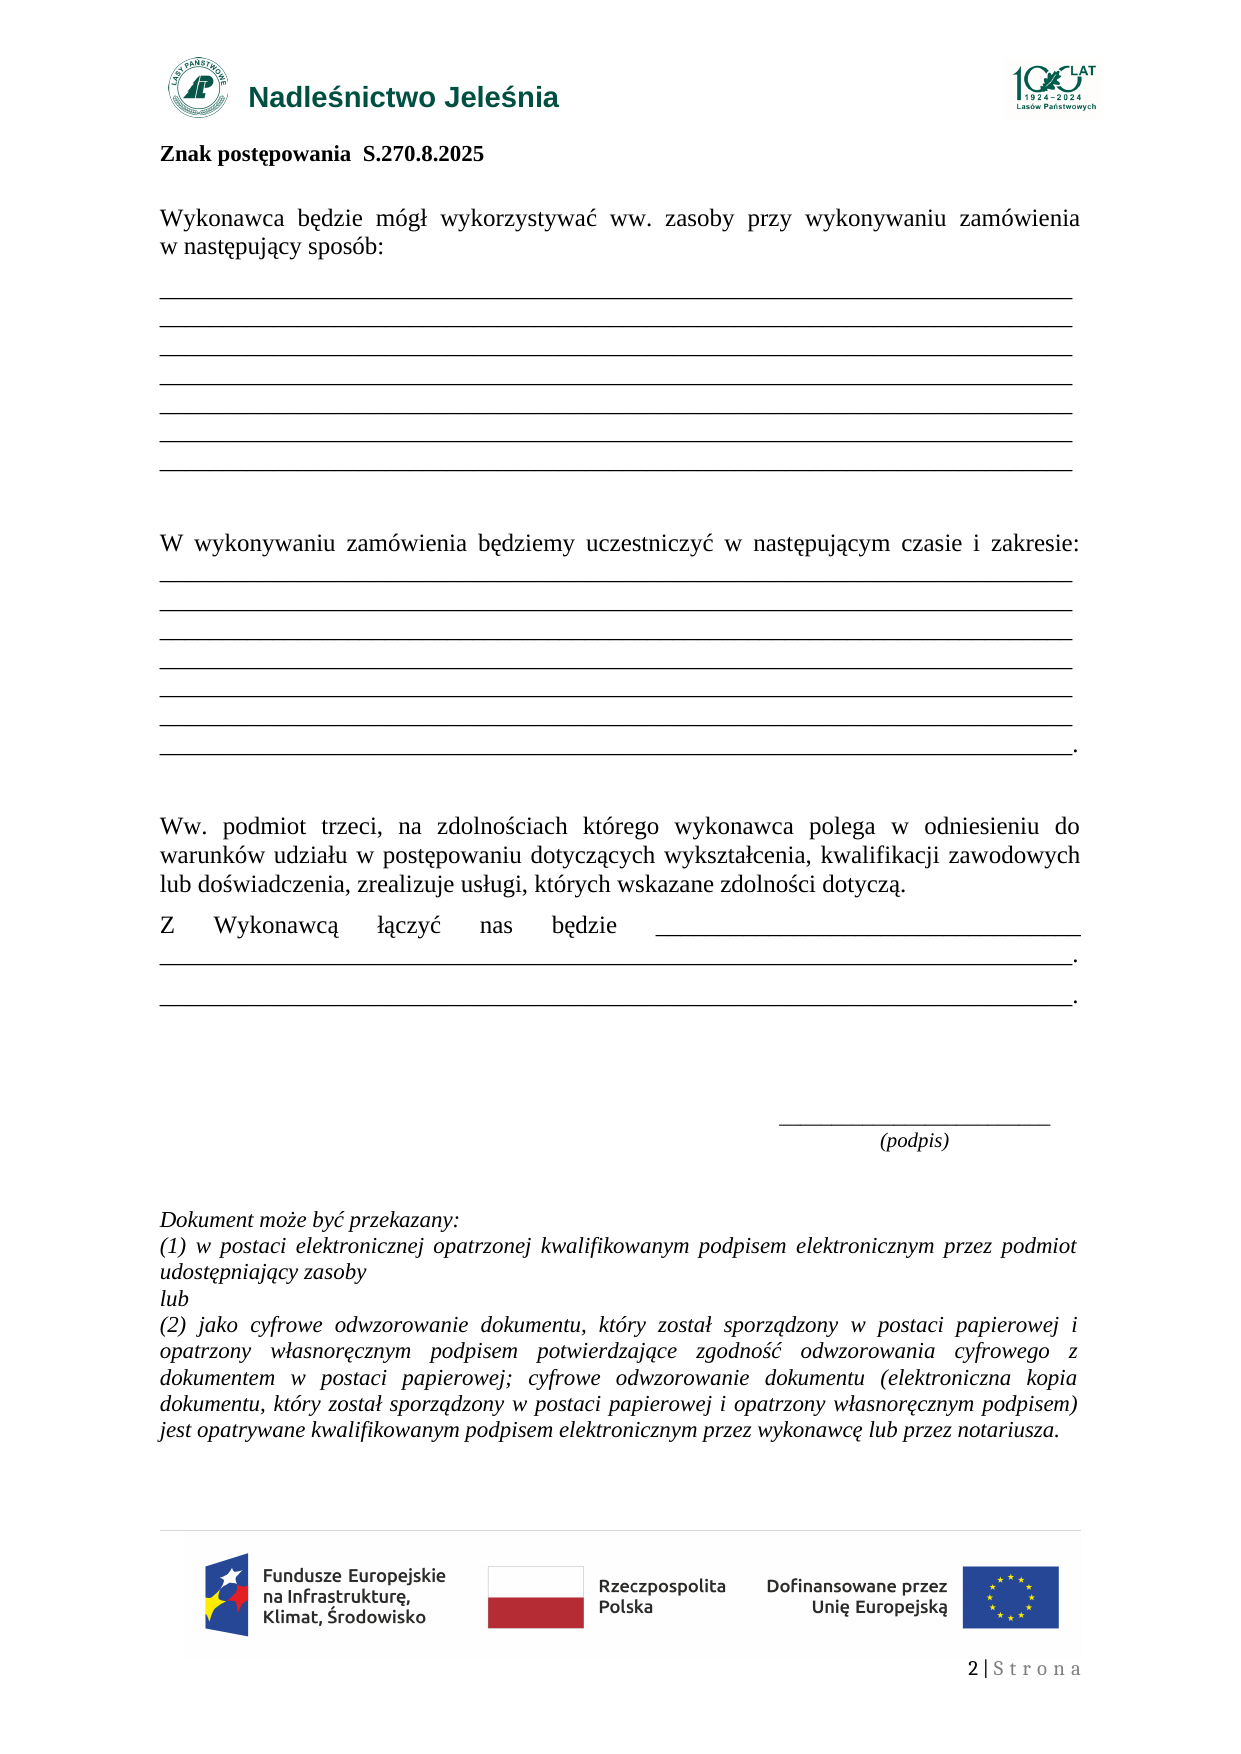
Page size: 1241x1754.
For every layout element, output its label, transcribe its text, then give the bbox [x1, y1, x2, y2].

text Z Wykonawcą łączyć nas będzie __________________________________ _________________________________________________________________________. [159, 910, 1081, 968]
picture [1004, 57, 1104, 119]
picture [184, 1532, 1081, 1657]
text __________________________ (podpis) [750, 1104, 1081, 1152]
text _________________________________________________________________________. [159, 980, 1081, 1009]
text Wykonawca będzie mógł wykorzystywać ww. zasoby przy wykonywaniu zamówienia w następujący sposób: [159, 203, 1081, 260]
text Dokument może być przekazany: (1) w postaci elektronicznej opatrzonej kwalifikowanym podpisem elektronicznym przez podmiot udostępniający zasoby lub (2) jako cyfrowe odwzorowanie dokumentu, który został sporządzony w postaci papierowej i opatrzony własnoręcznym podpisem potwierdzające zgodność odwzorowania cyfrowego z dokumentem w postaci papierowej; cyfrowe odwzorowanie dokumentu (elektroniczna kopia dokumentu, który został sporządzony w postaci papierowej i opatrzony własnoręcznym podpisem) jest opatrywane kwalifikowanym podpisem elektronicznym przez wykonawcę lub przez notariusza. [159, 1206, 1081, 1443]
text _________________________________________________________________________ ______________________________________________________________________________________________________________________________________________________________________________________________________________________________________________________________________________________________________________________________________________________________________________________________________________________________________________________ [159, 273, 1081, 474]
text W wykonywaniu zamówienia będziemy uczestniczyć w następującym czasie i zakresie: _______________________________________________________________________________________________________________________________________________________________________________________________________________________________________________________________________________________________________________________________________________________________________________________________________________________________________________________________________________________________________________________________. [159, 528, 1081, 758]
text Ww. podmiot trzeci, na zdolnościach którego wykonawca polega w odniesieniu do warunków udziału w postępowaniu dotyczących wykształcenia, kwalifikacji zawodowych lub doświadczenia, zrealizuje usługi, których wskazane zdolności dotyczą. [159, 811, 1081, 898]
